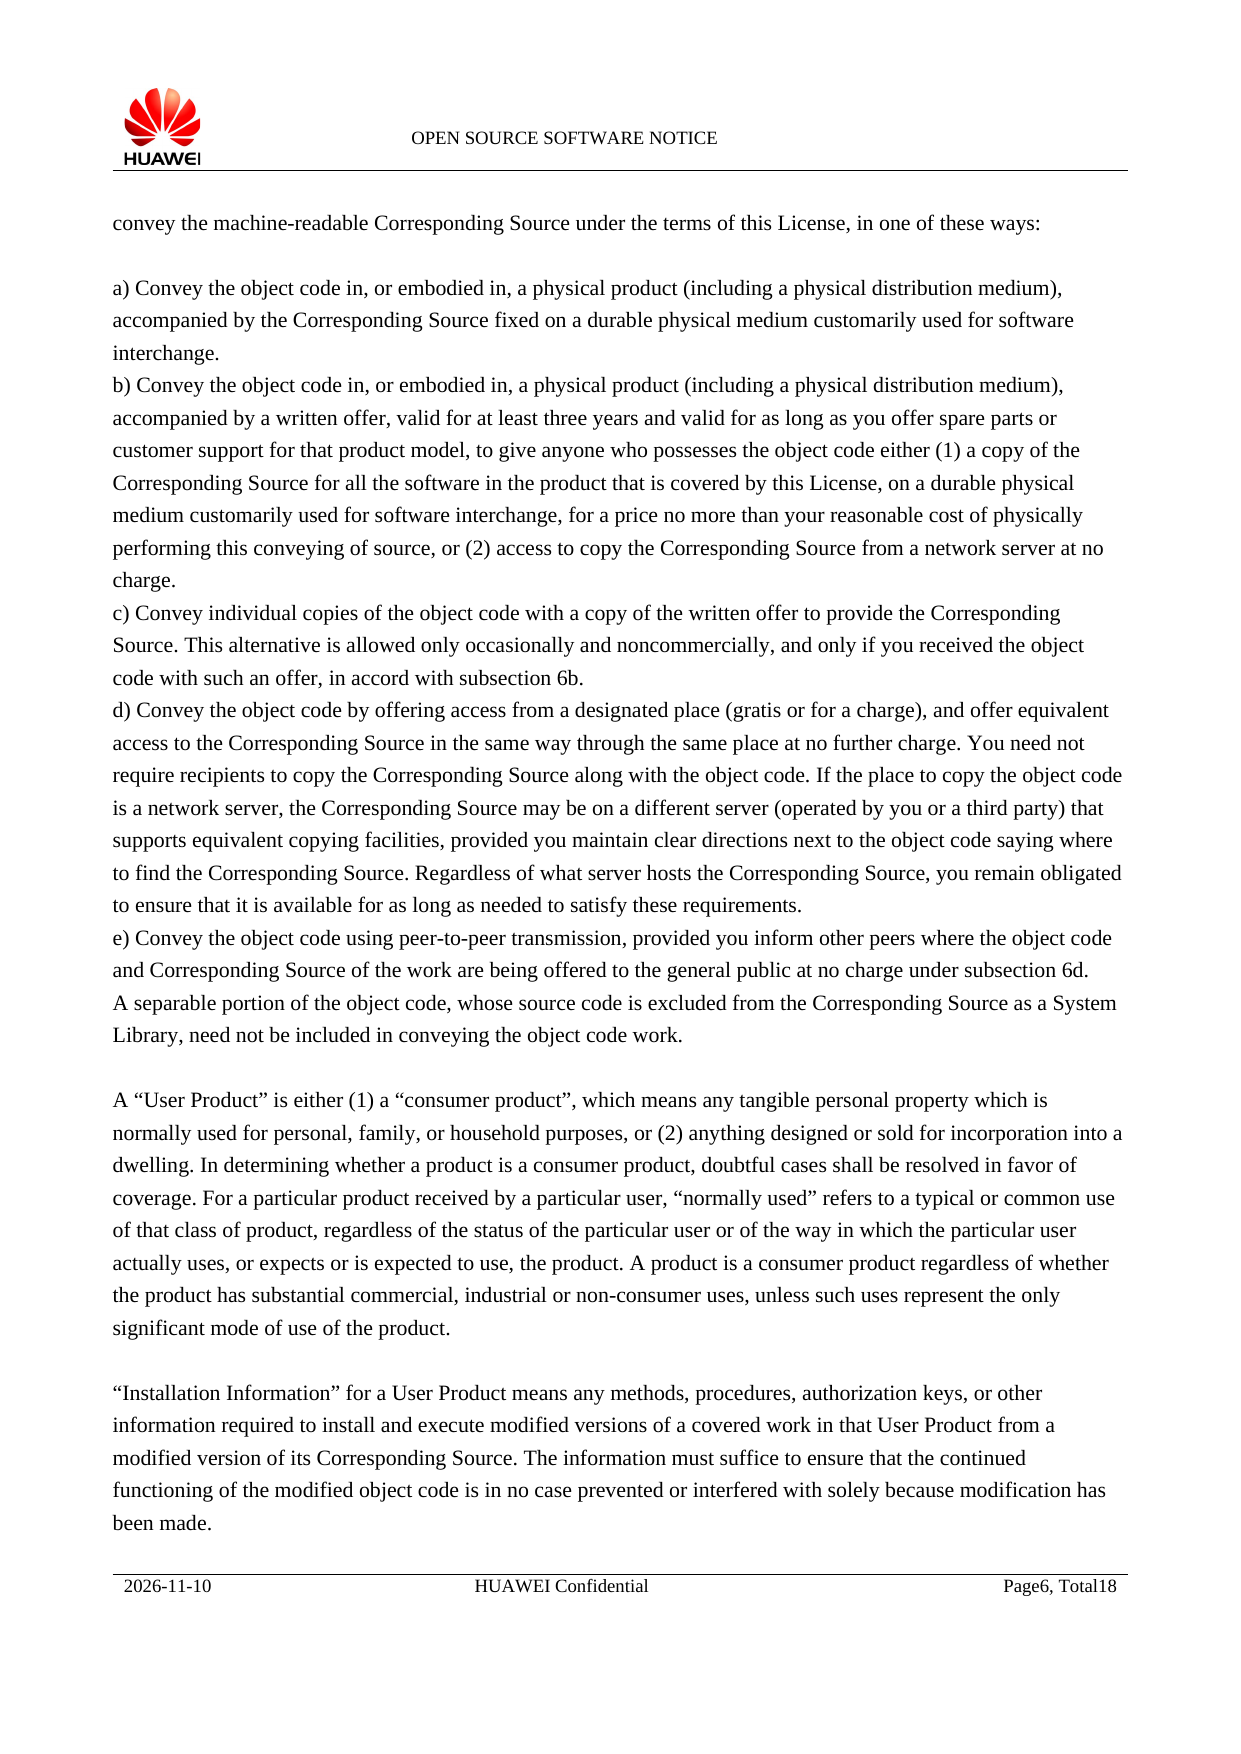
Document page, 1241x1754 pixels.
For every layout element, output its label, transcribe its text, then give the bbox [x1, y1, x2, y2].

picture [124, 88, 201, 165]
